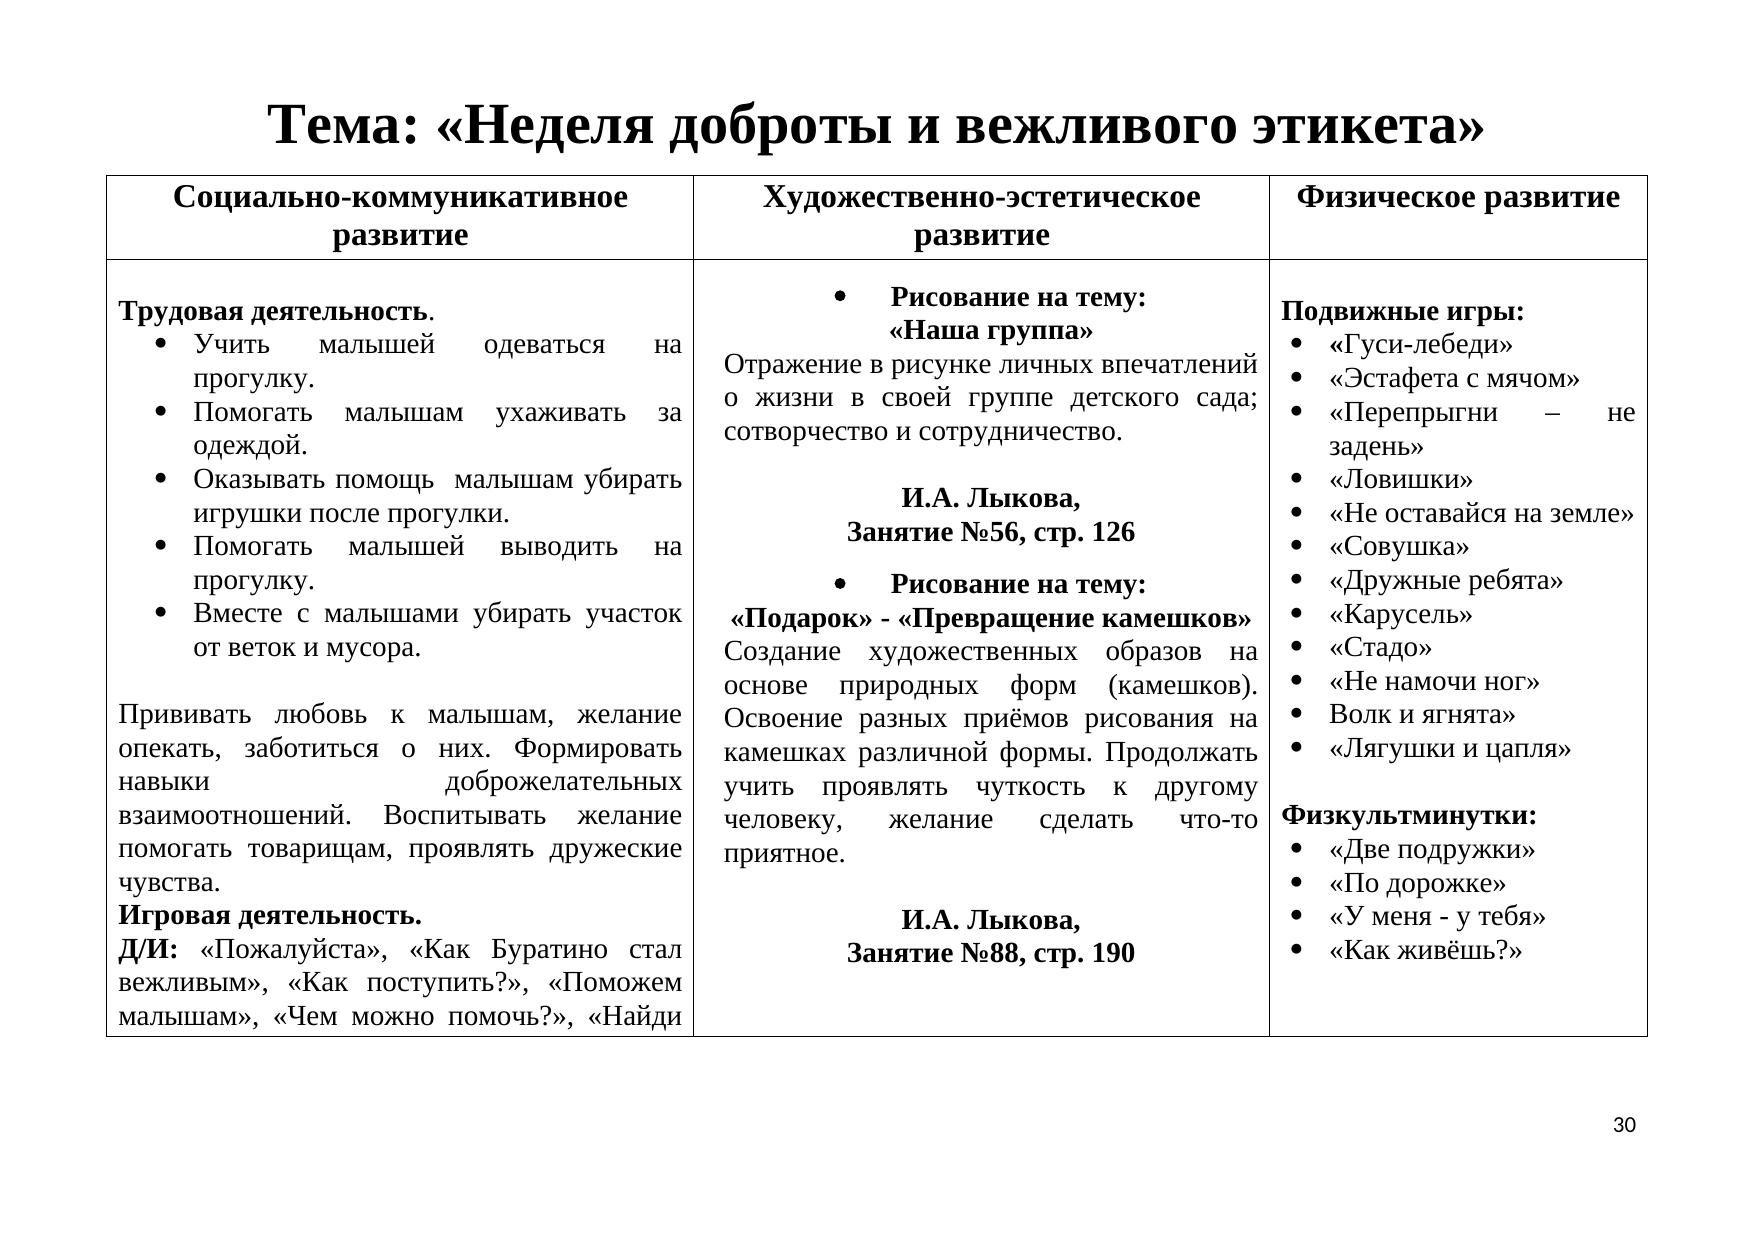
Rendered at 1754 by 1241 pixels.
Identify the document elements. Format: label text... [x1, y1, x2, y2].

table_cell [1270, 260, 1647, 1036]
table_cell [107, 260, 693, 1036]
table_header Социально-коммуникативное развитие [107, 176, 693, 258]
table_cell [694, 260, 1269, 1036]
table_header Художественно-эстетическое развитие [694, 176, 1269, 258]
table_header Физическое развитие [1270, 176, 1647, 258]
text Тема: «Неделя доброты и вежливого этикета» [118, 89, 1636, 156]
